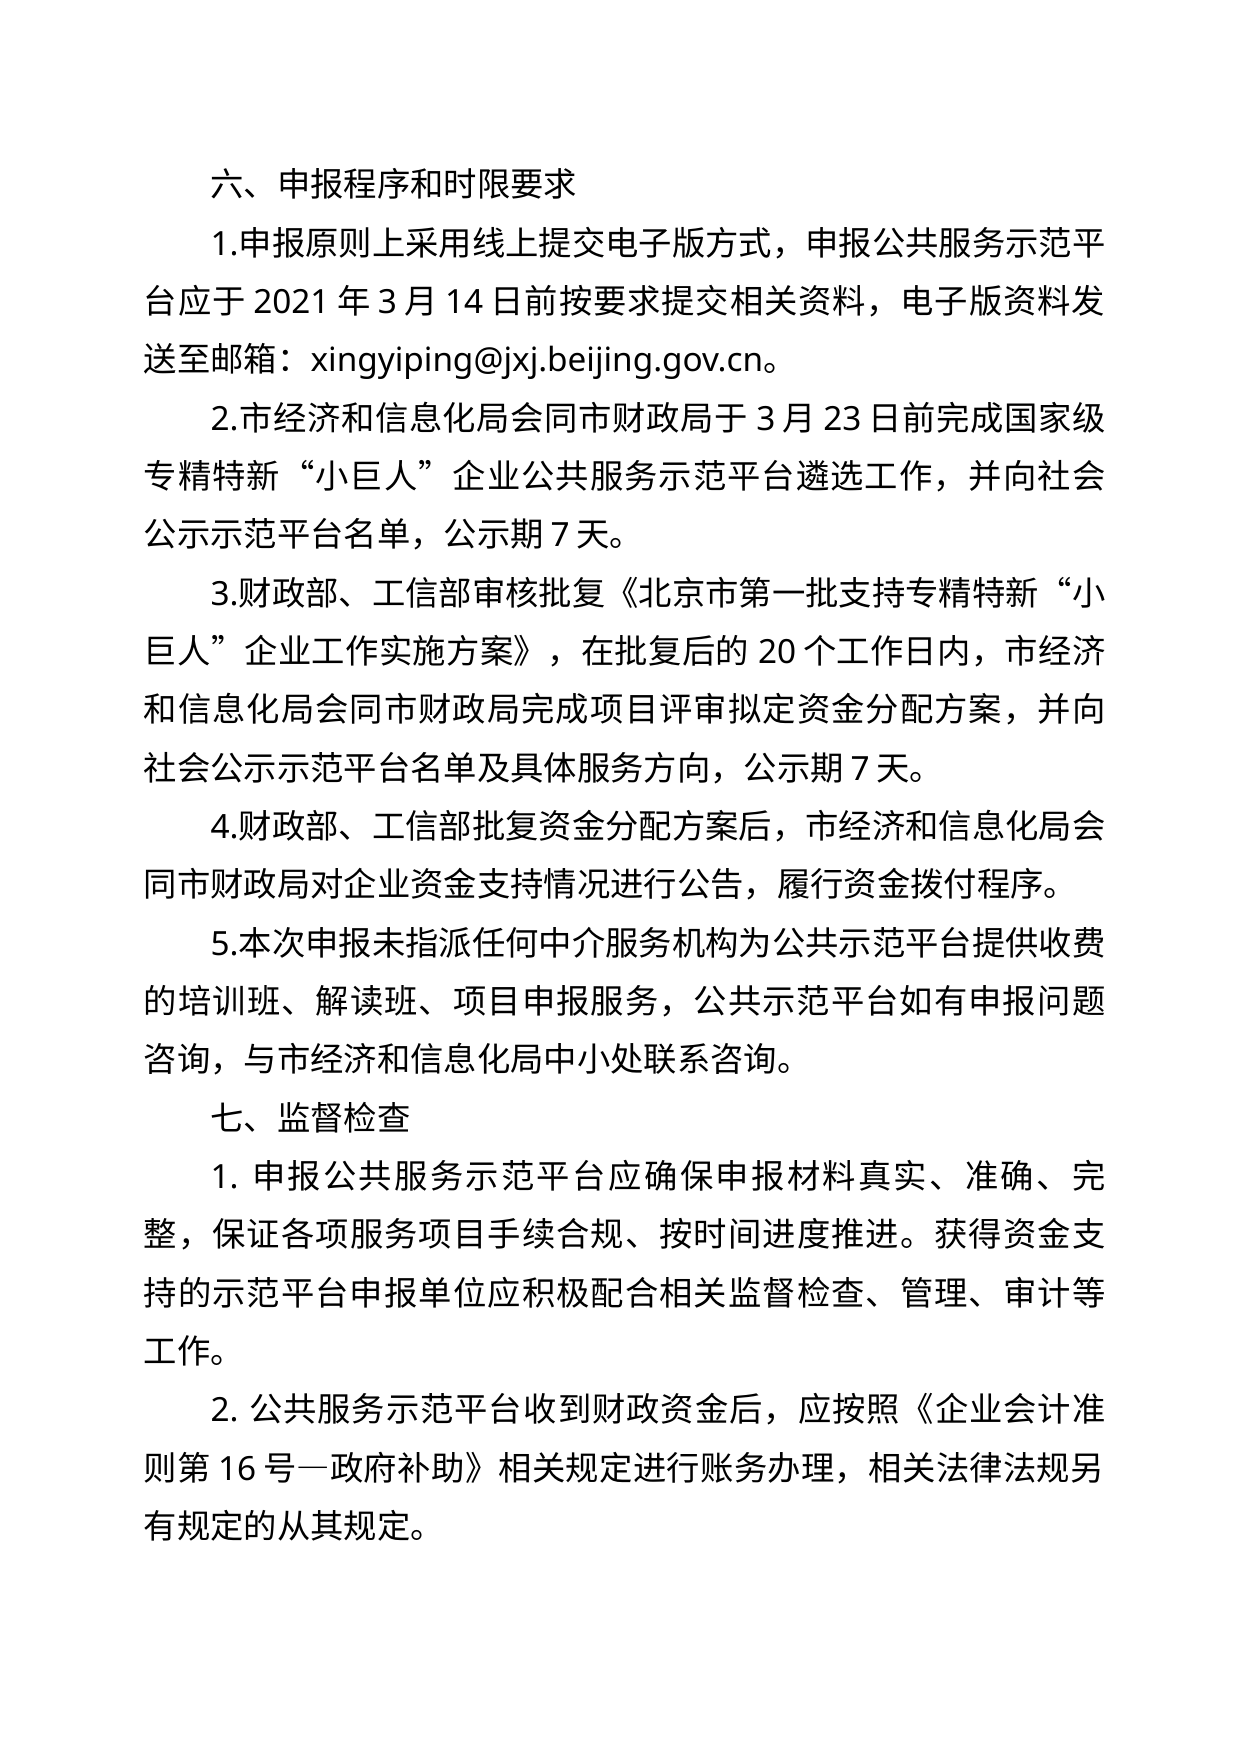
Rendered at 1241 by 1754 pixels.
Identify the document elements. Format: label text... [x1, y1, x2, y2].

text 六、申报程序和时限要求 [144, 150, 1106, 208]
text 2. 公共服务示范平台收到财政资金后，应按照《企业会计准则第16号—政府补助》相关规定进行账务办理，相关法律法规另有规定的从其规定。 [144, 1375, 1106, 1550]
text 4.财政部、工信部批复资金分配方案后，市经济和信息化局会同市财政局对企业资金支持情况进行公告，履行资金拨付程序。 [144, 792, 1106, 908]
text 1. 申报公共服务示范平台应确保申报材料真实、准确、完整，保证各项服务项目手续合规、按时间进度推进。获得资金支持的示范平台申报单位应积极配合相关监督检查、管理、审计等工作。 [144, 1142, 1106, 1375]
text 1.申报原则上采用线上提交电子版方式，申报公共服务示范平台应于2021年3月14日前按要求提交相关资料，电子版资料发送至邮箱：xingyiping@jxj.beijing.gov.cn。 [144, 208, 1106, 383]
text 七、监督检查 [144, 1083, 1106, 1142]
text 3.财政部、工信部审核批复《北京市第一批支持专精特新“小巨人”企业工作实施方案》，在批复后的20个工作日内，市经济和信息化局会同市财政局完成项目评审拟定资金分配方案，并向社会公示示范平台名单及具体服务方向，公示期7天。 [144, 558, 1106, 792]
text 2.市经济和信息化局会同市财政局于3月23日前完成国家级专精特新“小巨人”企业公共服务示范平台遴选工作，并向社会公示示范平台名单，公示期7天。 [144, 383, 1106, 558]
text 5.本次申报未指派任何中介服务机构为公共示范平台提供收费的培训班、解读班、项目申报服务，公共示范平台如有申报问题咨询，与市经济和信息化局中小处联系咨询。 [144, 908, 1106, 1083]
